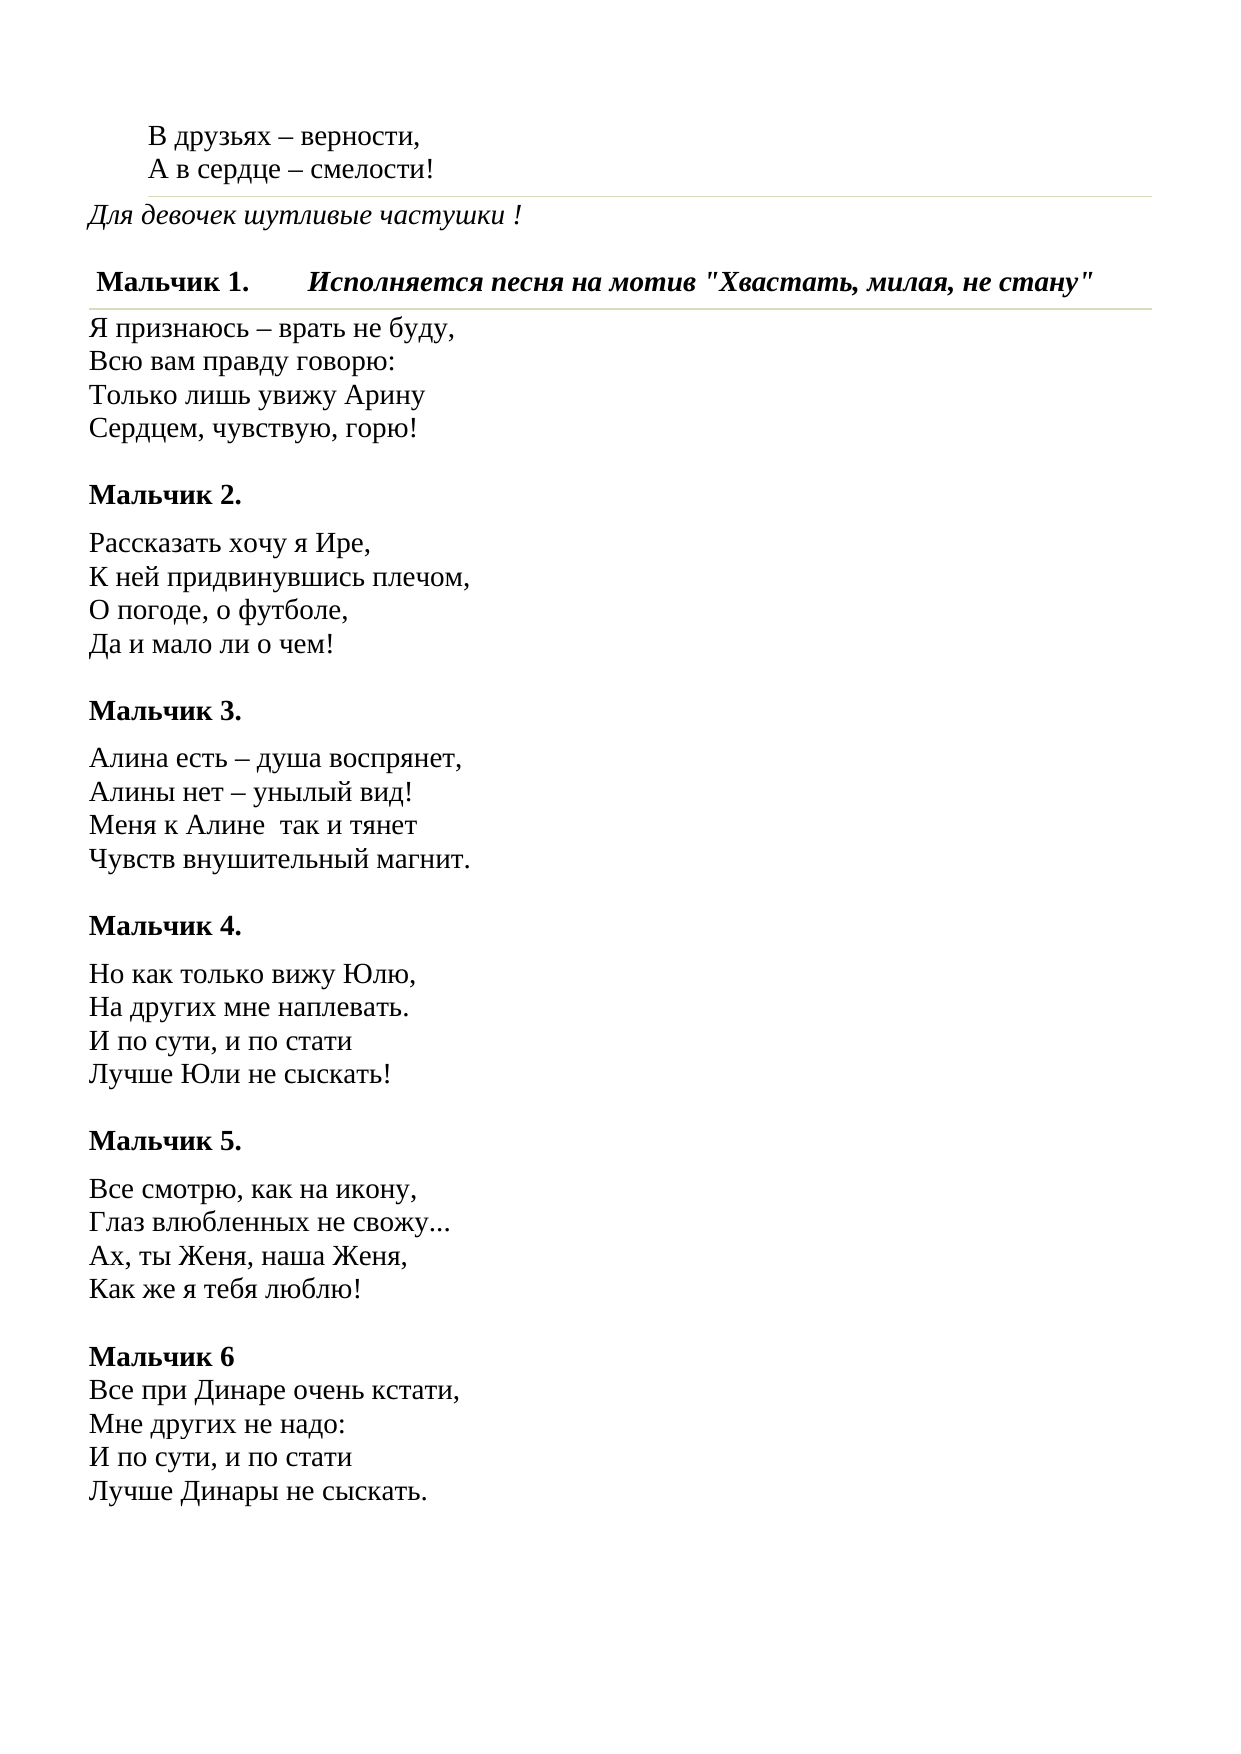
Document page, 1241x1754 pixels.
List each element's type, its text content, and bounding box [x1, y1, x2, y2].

text Мальчик 6 [89, 1339, 1152, 1372]
text Алина есть – душа воспрянет, Алины нет – унылый вид! Меня к Алине так и тянет Чувств внушительный магнит. [89, 740, 1152, 874]
text Для девочек шутливые частушки ! [89, 197, 1152, 231]
text Все смотрю, как на икону, Глаз влюбленных не свожу... Ах, ты Женя, наша Женя, Как же я тебя люблю! [89, 1171, 1152, 1305]
text В друзьях – верности, [148, 118, 1152, 152]
text Но как только вижу Юлю, На других мне наплевать. И по сути, и по стати Лучше Юли не сыскать! [89, 956, 1152, 1090]
text Все при Динаре очень кстати, Мне других не надо: И по сути, и по стати Лучше Динары не сыскать. [346, 1372, 1152, 1506]
text Мальчик 4. [89, 908, 1152, 942]
text Мальчик 5. [89, 1123, 1152, 1157]
text Мальчик 3. [89, 693, 1152, 726]
text Мальчик 1. Исполняется песня на мотив "Хвастать, милая, не стану" [89, 264, 1152, 308]
text А в сердце – смелости! [148, 152, 1152, 196]
text Рассказать хочу я Ире, К ней придвинувшись плечом, О погоде, о футболе, Да и мало ли о чем! [89, 525, 1152, 659]
text Мальчик 2. [89, 477, 1152, 511]
text Я признаюсь – врать не буду, Всю вам правду говорю: Только лишь увижу Арину Сердцем, чувствую, горю! [89, 310, 1152, 444]
